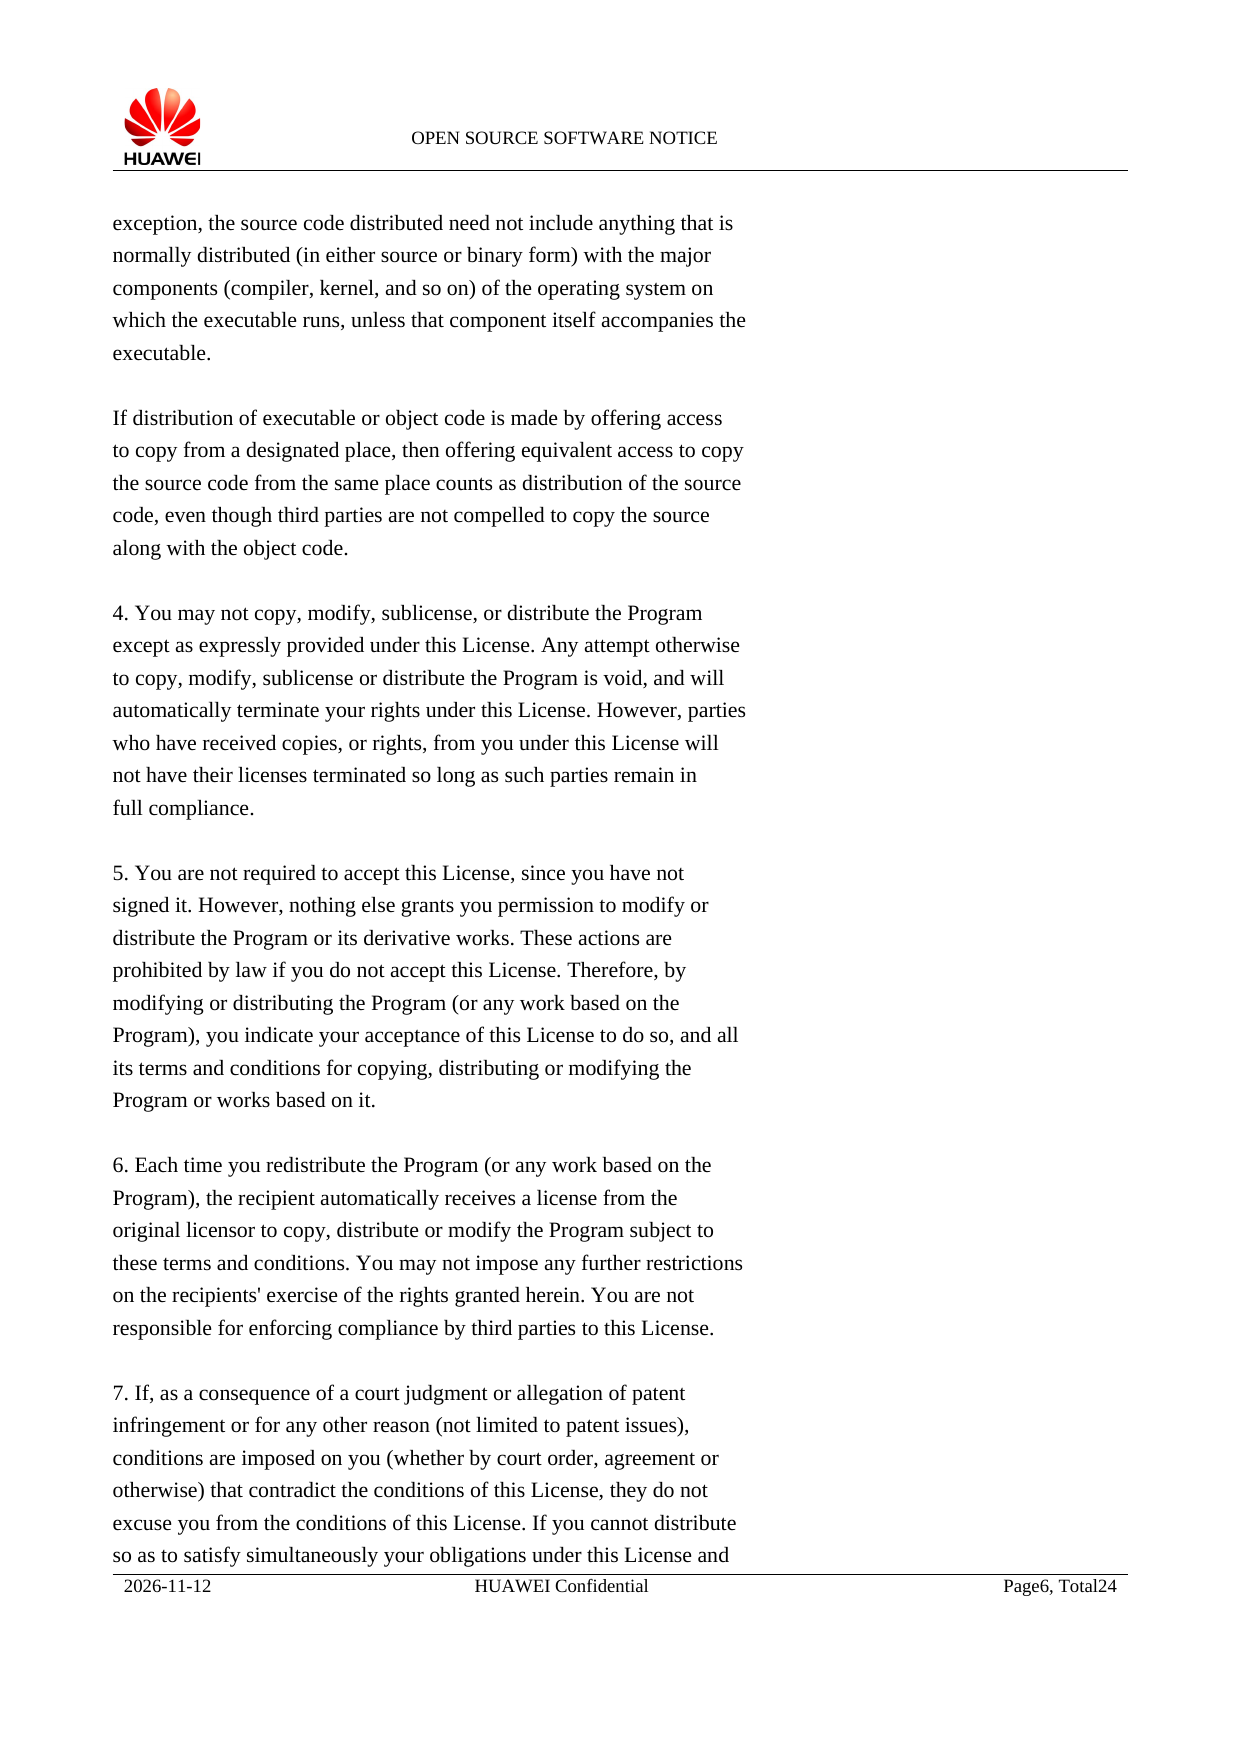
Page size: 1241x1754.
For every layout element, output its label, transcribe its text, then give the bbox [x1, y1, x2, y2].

text conditions are imposed on you (whether by court order, agreement or [112, 1441, 1128, 1474]
text so as to satisfy simultaneously your obligations under this License and [112, 1539, 1128, 1571]
picture [124, 88, 201, 165]
text If distribution of executable or object code is made by offering access [112, 401, 1128, 434]
text Program or works based on it. [112, 1084, 1128, 1116]
text prohibited by law if you do not accept this License. Therefore, by [112, 954, 1128, 986]
text Program), the recipient automatically receives a license from the [112, 1181, 1128, 1214]
text except as expressly provided under this License. Any attempt otherwise [112, 629, 1128, 661]
text excuse you from the conditions of this License. If you cannot distribute [112, 1506, 1128, 1539]
text distribute the Program or its derivative works. These actions are [112, 921, 1128, 954]
text exception, the source code distributed need not include anything that is [112, 206, 1128, 239]
text modifying or distributing the Program (or any work based on the [112, 986, 1128, 1019]
text components (compiler, kernel, and so on) of the operating system on [112, 271, 1128, 304]
text which the executable runs, unless that component itself accompanies the [112, 304, 1128, 336]
text on the recipients' exercise of the rights granted herein. You are not [112, 1279, 1128, 1311]
text responsible for enforcing compliance by third parties to this License. [112, 1311, 1128, 1344]
text not have their licenses terminated so long as such parties remain in [112, 759, 1128, 791]
text Program), you indicate your acceptance of this License to do so, and all [112, 1019, 1128, 1051]
text infringement or for any other reason (not limited to patent issues), [112, 1409, 1128, 1441]
text original licensor to copy, distribute or modify the Program subject to [112, 1214, 1128, 1246]
text normally distributed (in either source or binary form) with the major [112, 239, 1128, 271]
text the source code from the same place counts as distribution of the source [112, 466, 1128, 499]
text 4. You may not copy, modify, sublicense, or distribute the Program [112, 596, 1128, 629]
text 5. You are not required to accept this License, since you have not [112, 856, 1128, 889]
text automatically terminate your rights under this License. However, parties [112, 694, 1128, 726]
text executable. [112, 336, 1128, 369]
text who have received copies, or rights, from you under this License will [112, 726, 1128, 759]
text signed it. However, nothing else grants you permission to modify or [112, 889, 1128, 921]
text full compliance. [112, 791, 1128, 824]
text to copy, modify, sublicense or distribute the Program is void, and will [112, 661, 1128, 694]
text along with the object code. [112, 531, 1128, 564]
text code, even though third parties are not compelled to copy the source [112, 499, 1128, 531]
text 6. Each time you redistribute the Program (or any work based on the [112, 1149, 1128, 1181]
text to copy from a designated place, then offering equivalent access to copy [112, 434, 1128, 466]
text 7. If, as a consequence of a court judgment or allegation of patent [112, 1376, 1128, 1409]
text these terms and conditions. You may not impose any further restrictions [112, 1246, 1128, 1279]
text otherwise) that contradict the conditions of this License, they do not [112, 1474, 1128, 1506]
text its terms and conditions for copying, distributing or modifying the [112, 1051, 1128, 1084]
